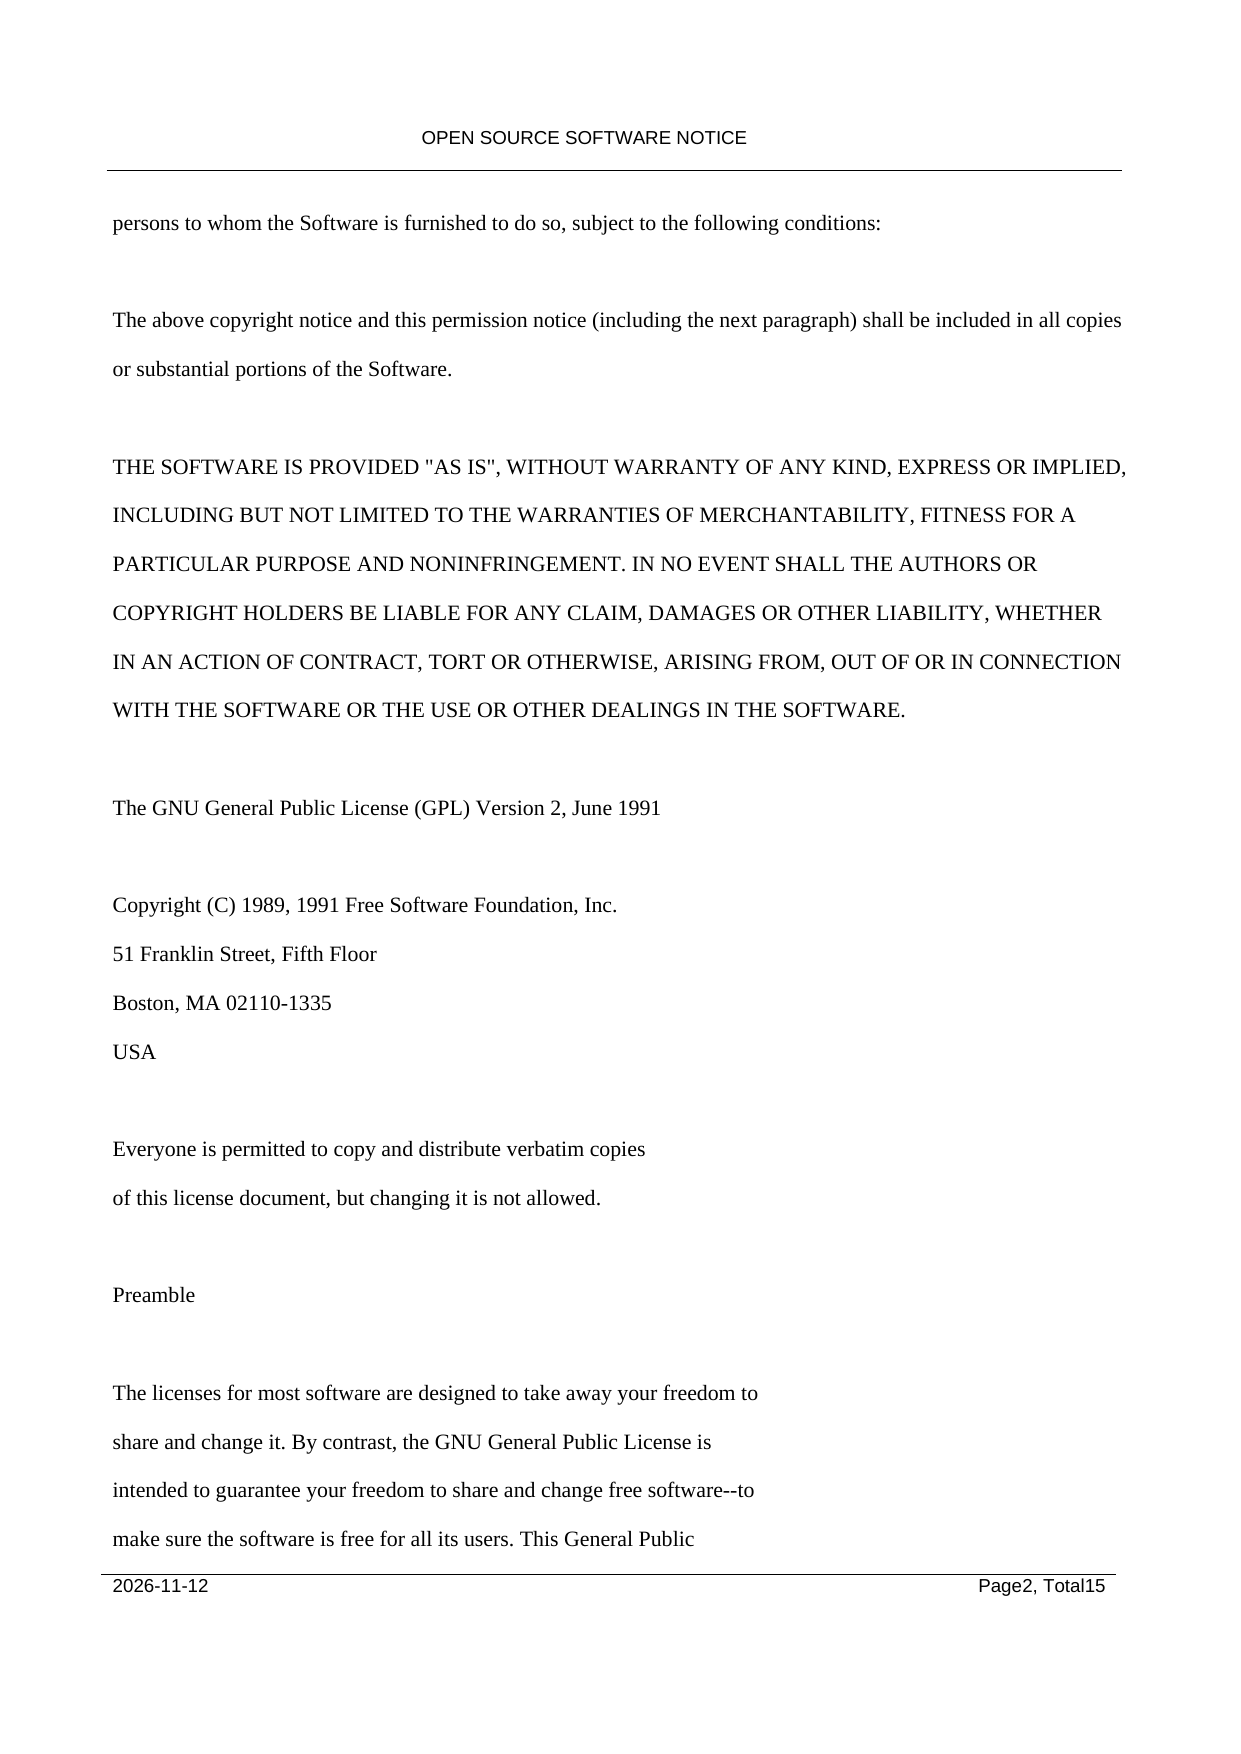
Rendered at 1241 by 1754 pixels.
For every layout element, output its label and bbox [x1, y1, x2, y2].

text [112, 206, 1128, 1555]
